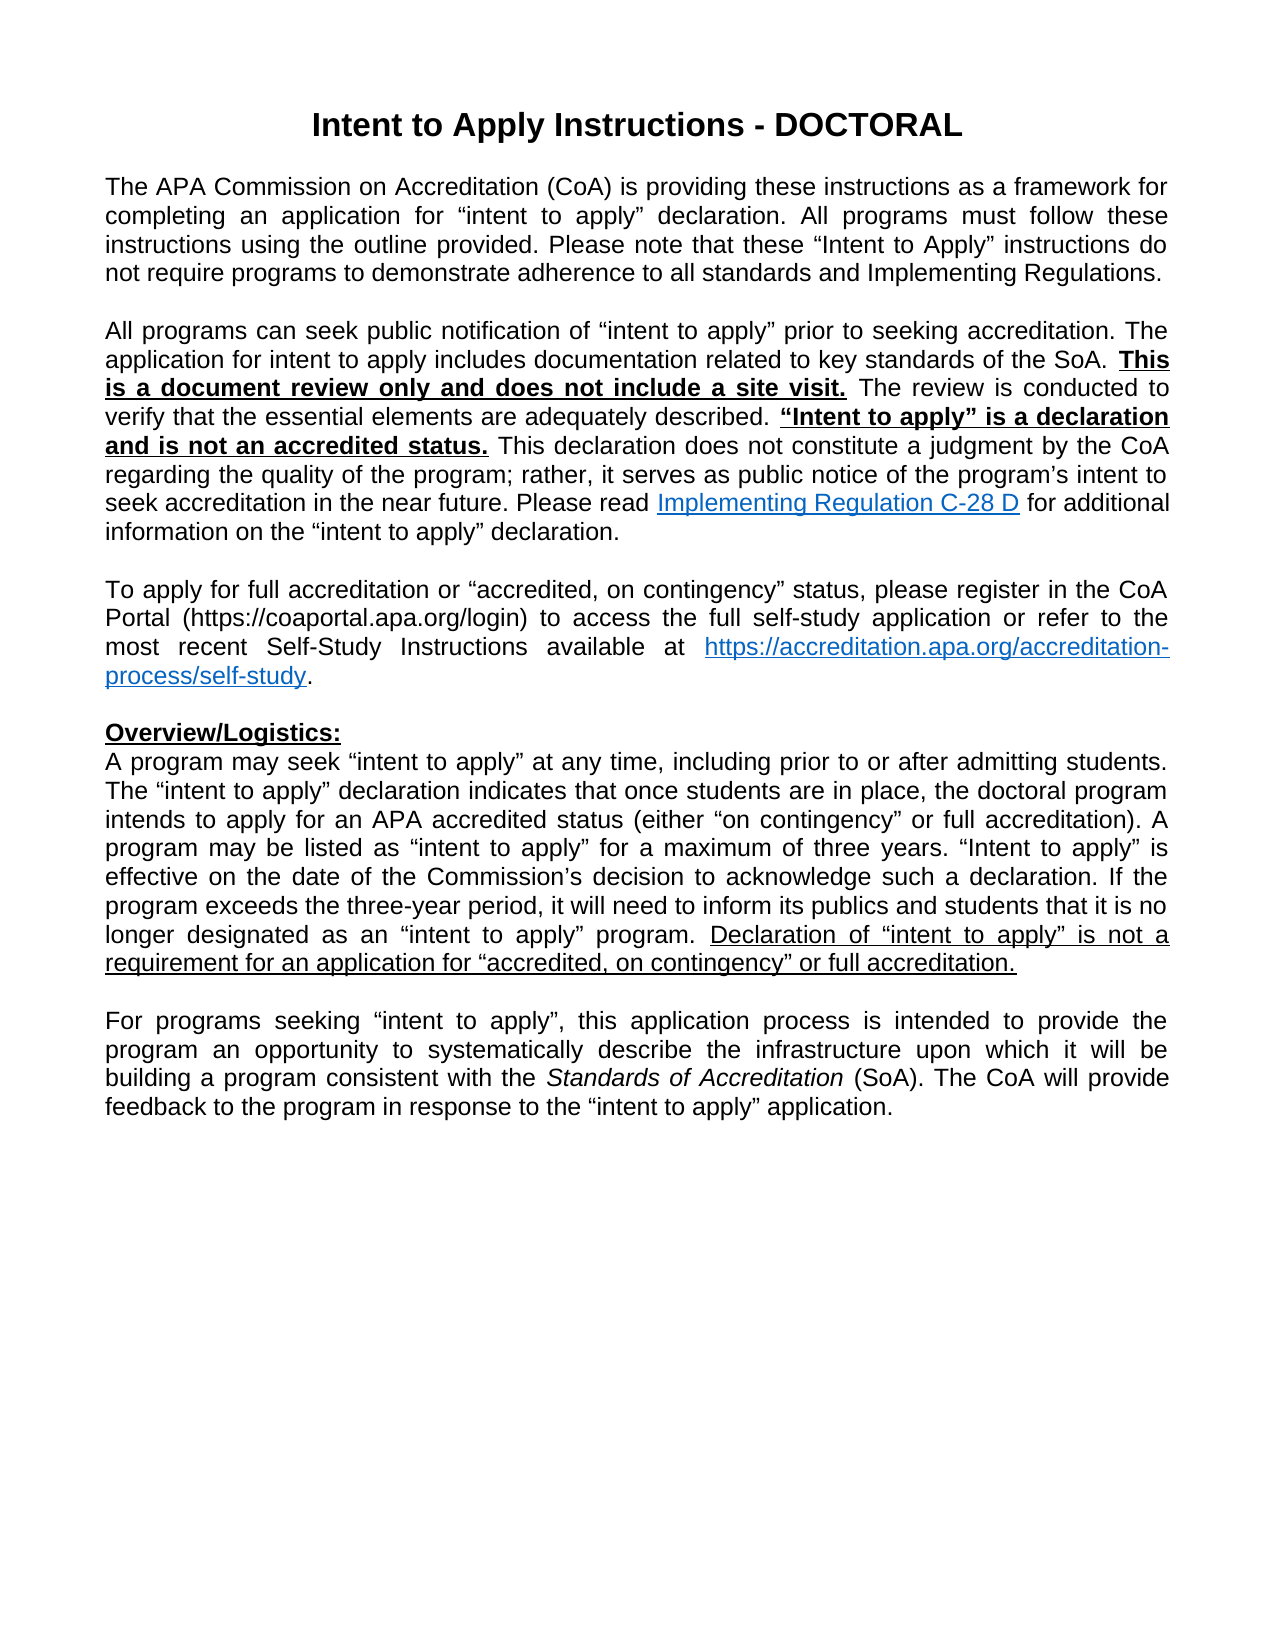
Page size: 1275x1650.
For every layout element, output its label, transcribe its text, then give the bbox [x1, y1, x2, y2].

text A program may seek “intent to apply” at any time, including prior to or after admitting students. The “intent to apply” declaration indicates that once students are in place, the doctoral program intends to apply for an APA accredited status (either “on contingency” or full accreditation). A program may be listed as “intent to apply” for a maximum of three years. “Intent to apply” is effective on the date of the Commission’s decision to acknowledge such a declaration. If the program exceeds the three-year period, it will need to inform its publics and students that it is no longer designated as an “intent to apply” program. Declaration of “intent to apply” is not a requirement for an application for “accredited, on contingency” or full accreditation. [105, 747, 1170, 977]
text To apply for full accreditation or “accredited, on contingency” status, please register in the CoA Portal (https://coaportal.apa.org/login) to access the full self-study application or refer to the most recent Self-Study Instructions available at https://accreditation.apa.org/accreditation-process/self-study. [105, 575, 1170, 690]
text All programs can seek public notification of “intent to apply” prior to seeking accreditation. The application for intent to apply includes documentation related to key standards of the SoA. This is a document review only and does not include a site visit. The review is conducted to verify that the essential elements are adequately described. “Intent to apply” is a declaration and is not an accredited status. This declaration does not constitute a judgment by the CoA regarding the quality of the program; rather, it serves as public notice of the program’s intent to seek accreditation in the near future. Please read Implementing Regulation C-28 D for additional information on the “intent to apply” declaration. [105, 316, 1170, 546]
text Overview/Logistics: [105, 718, 1170, 747]
text The APA Commission on Accreditation (CoA) is providing these instructions as a framework for completing an application for “intent to apply” declaration. All programs must follow these instructions using the outline provided. Please note that these “Intent to Apply” instructions do not require programs to demonstrate adherence to all standards and Implementing Regulations. [105, 172, 1170, 287]
text Intent to Apply Instructions - DOCTORAL [105, 105, 1170, 143]
text For programs seeking “intent to apply”, this application process is intended to provide the program an opportunity to systematically describe the infrastructure upon which it will be building a program consistent with the Standards of Accreditation (SoA). The CoA will provide feedback to the program in response to the “intent to apply” application. [105, 1006, 1170, 1121]
